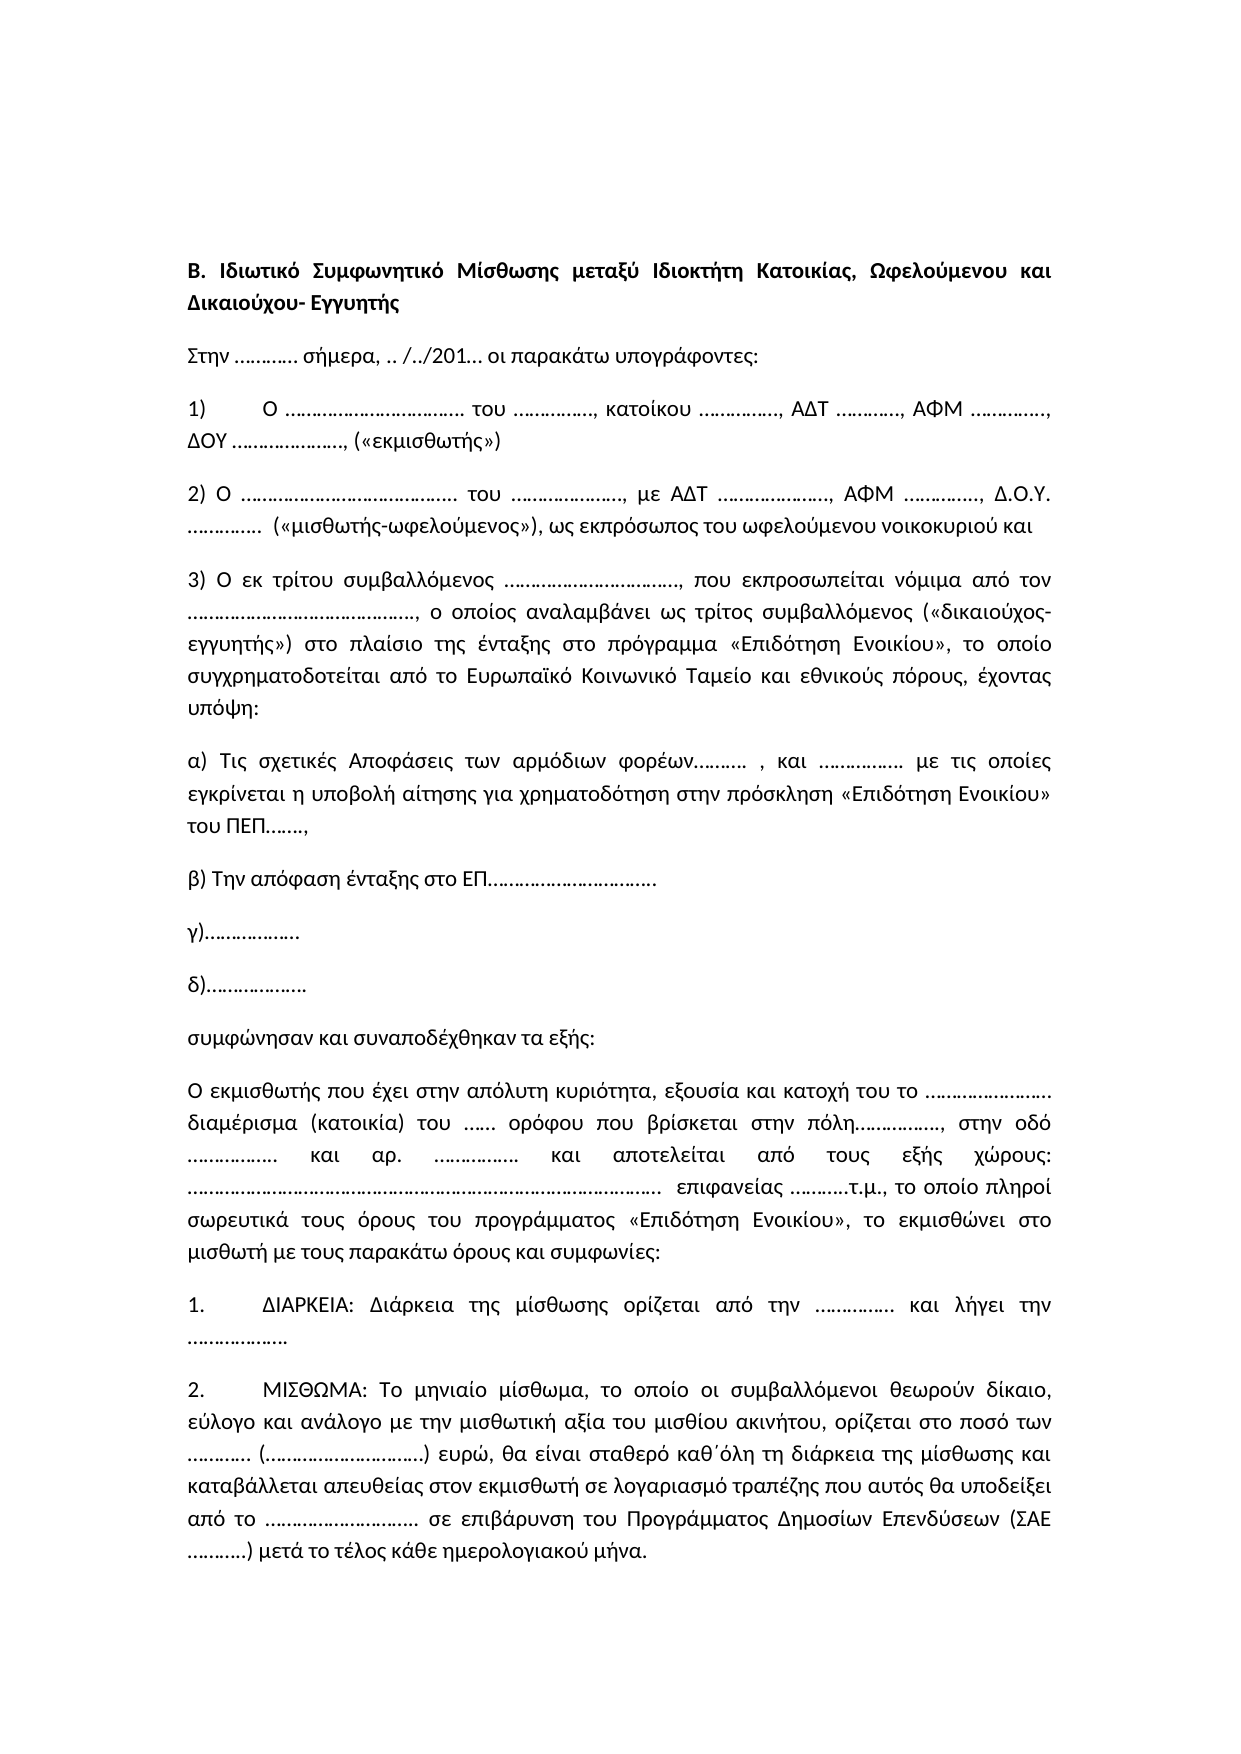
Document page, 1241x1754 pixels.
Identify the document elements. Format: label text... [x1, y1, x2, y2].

text 3) Ο εκ τρίτου συμβαλλόμενος ……………………………, που εκπροσωπείται νόμιμα από τον ……………………………………., ο οποίος αναλαμβάνει ως τρίτος συμβαλλόμενος («δικαιούχος-εγγυητής») στο πλαίσιο της ένταξης στο πρόγραμμα «Επιδότηση Ενοικίου», το οποίο συγχρηματοδοτείται από το Ευρωπαϊκό Κοινωνικό Ταμείο και εθνικούς πόρους, έχοντας υπόψη: [187, 565, 1053, 721]
text Ο εκμισθωτής που έχει στην απόλυτη κυριότητα, εξουσία και κατοχή του το ……………………διαμέρισμα (κατοικία) του …… ορόφου που βρίσκεται στην πόλη……………., στην οδό …………….. και αρ. ……………. και αποτελείται από τους εξής χώρους: ……………………………………………………………………………… επιφανείας ………..τ.μ., το οποίο πληροί σωρευτικά τους όρους του προγράμματος «Επιδότηση Ενοικίου», το εκμισθώνει στο μισθωτή με τους παρακάτω όρους και συμφωνίες: [187, 1076, 1053, 1265]
text 2. ΜΙΣΘΩΜΑ: Το μηνιαίο μίσθωμα, το οποίο οι συμβαλλόμενοι θεωρούν δίκαιο, εύλογο και ανάλογο με την μισθωτική αξία του μισθίου ακινήτου, ορίζεται στο ποσό των ………… (…………………………) ευρώ, θα είναι σταθερό καθ΄όλη τη διάρκεια της μίσθωσης και καταβάλλεται απευθείας στον εκμισθωτή σε λογαριασμό τραπέζης που αυτός θα υποδείξει από το ……………………….. σε επιβάρυνση του Προγράμματος Δημοσίων Επενδύσεων (ΣΑΕ ………..) μετά το τέλος κάθε ημερολογιακού μήνα. [187, 1375, 1053, 1564]
text 1. ΔΙΑΡΚΕΙΑ: Διάρκεια της μίσθωσης ορίζεται από την …………… και λήγει την ………………. [187, 1290, 1053, 1350]
text δ)………………. [187, 970, 1053, 998]
text γ)……………… [187, 917, 1053, 945]
text Στην ………… σήμερα, .. /../201… οι παρακάτω υπογράφοντες: [187, 341, 1053, 369]
text Β. Ιδιωτικό Συμφωνητικό Μίσθωσης μεταξύ Ιδιοκτήτη Κατοικίας, Ωφελούμενου και Δικαιούχου- Εγγυητής [187, 256, 1053, 316]
text α) Τις σχετικές Αποφάσεις των αρμόδιων φορέων………. , και ……………. με τις οποίες εγκρίνεται η υποβολή αίτησης για χρηματοδότηση στην πρόσκληση «Επιδότηση Ενοικίου» του ΠΕΠ……., [187, 746, 1053, 839]
text 2) Ο ………………………………….. του …………………, με ΑΔΤ …………………, ΑΦΜ ………….., Δ.Ο.Υ. ………….. («μισθωτής-ωφελούμενος»), ως εκπρόσωπος του ωφελούμενου νοικοκυριού και [187, 479, 1053, 540]
text συμφώνησαν και συναποδέχθηκαν τα εξής: [187, 1023, 1053, 1051]
text β) Την απόφαση ένταξης στο ΕΠ………………………….. [187, 864, 1053, 892]
text 1) Ο ……………………………. του ……………, κατοίκου ……………, ΑΔΤ …………, ΑΦΜ ………….., ΔΟΥ …………………, («εκμισθωτής») [187, 394, 1053, 454]
